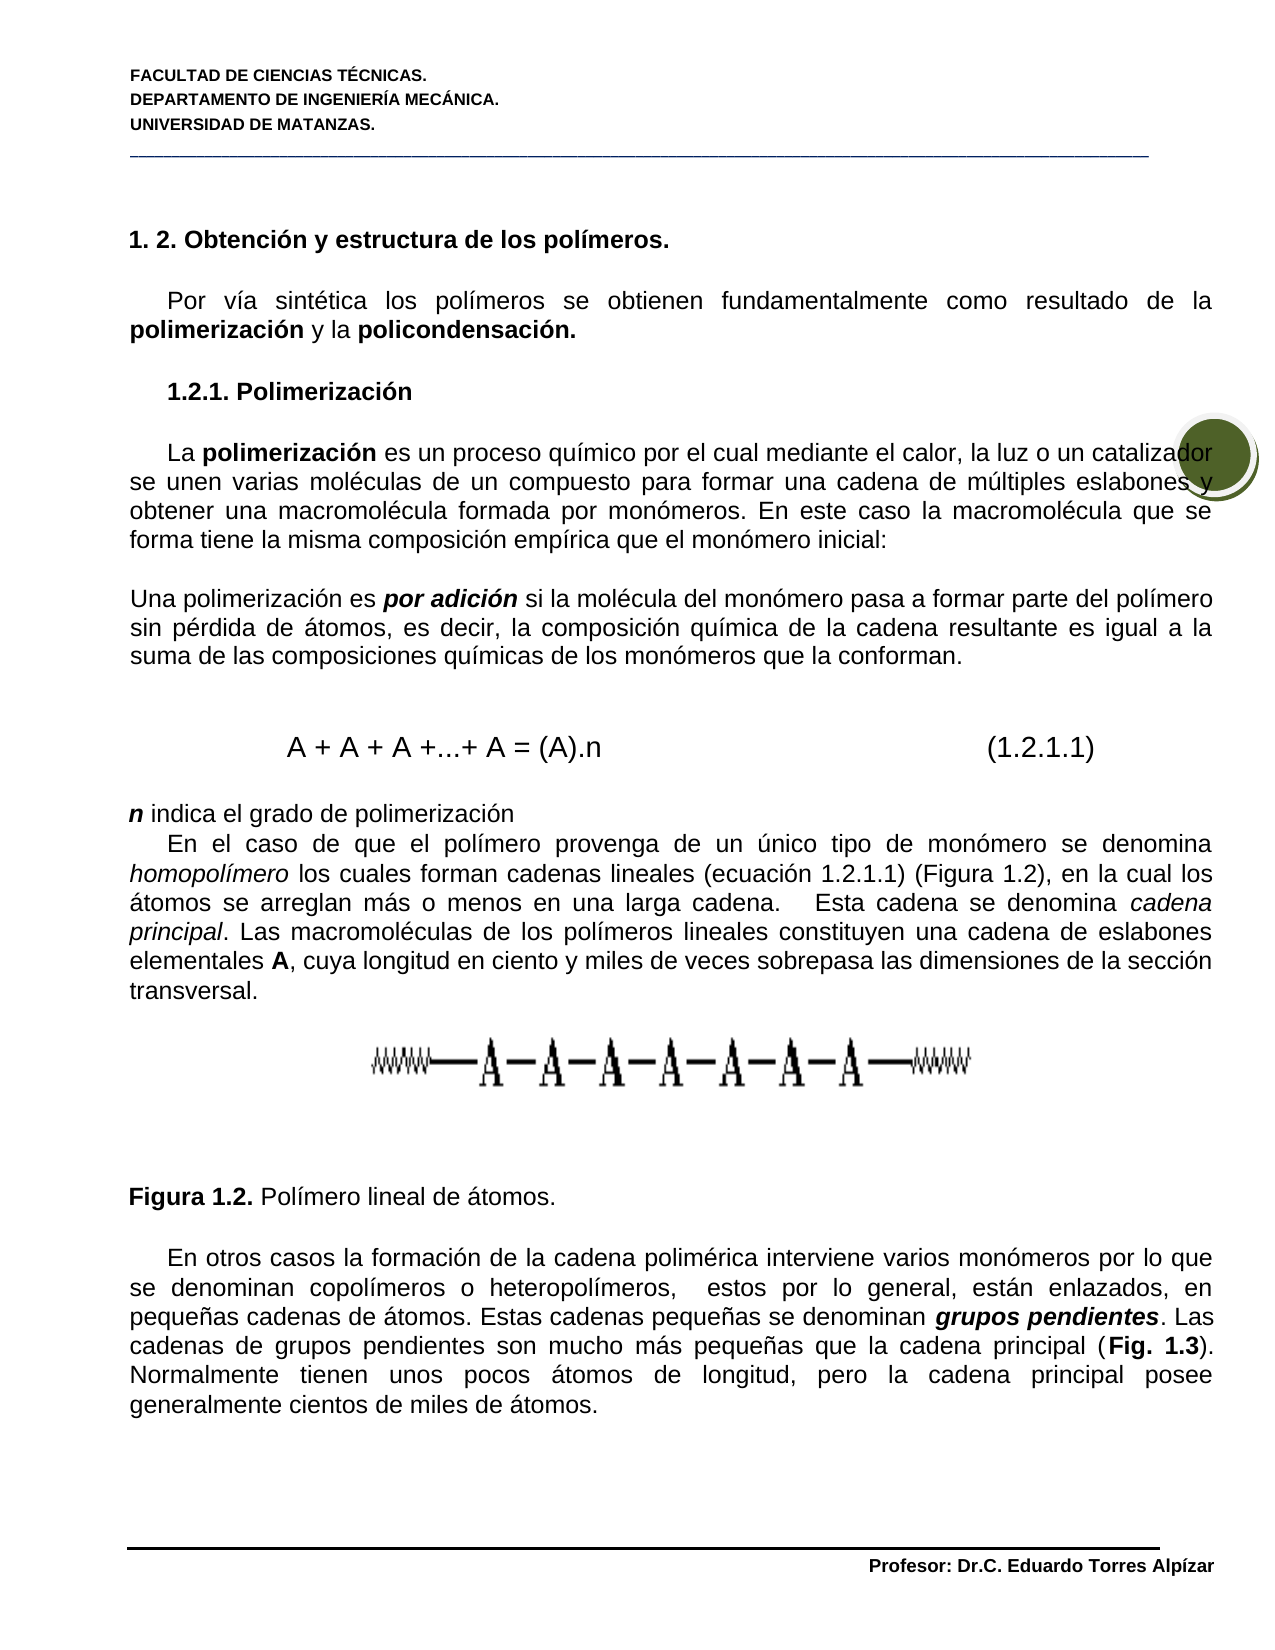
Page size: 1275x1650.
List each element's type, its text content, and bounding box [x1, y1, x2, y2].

text Figura 1.2. Polímero lineal de átomos. [128, 1182, 1214, 1211]
text 1. 2. Obtención y estructura de los polímeros. [128, 225, 1214, 254]
text Una polimerización es por adición si la molécula del monómero pasa a formar parte del polímero sin pérdida de átomos, es decir, la composición química de la cadena resultante es igual a la suma de las composiciones químicas de los monómeros que la conforman. [130, 584, 1214, 670]
text En el caso de que el polímero provenga de un único tipo de monómero se denomina homopolímero los cuales forman cadenas lineales (ecuación 1.2.1.1) (Figura 1.2), en la cual los átomos se arreglan más o menos en una larga cadena. Esta cadena se denomina cadena principal. Las macromoléculas de los polímeros lineales constituyen una cadena de eslabones elementales A, cuya longitud en ciento y miles de veces sobrepasa las dimensiones de la sección transversal. [129, 829, 1214, 1004]
text 1.2.1. Polimerización [129, 377, 1214, 405]
text En otros casos la formación de la cadena polimérica interviene varios monómeros por lo que se denominan copolímeros o heteropolímeros, estos por lo general, están enlazados, en pequeñas cadenas de átomos. Estas cadenas pequeñas se denominan grupos pendientes. Las cadenas de grupos pendientes son mucho más pequeñas que la cadena principal (Fig. 1.3). Normalmente tienen unos pocos átomos de longitud, pero la cadena principal posee generalmente cientos de miles de átomos. [129, 1243, 1214, 1418]
text La polimerización es un proceso químico por el cual mediante el calor, la luz o un catalizador se unen varias moléculas de un compuesto para formar una cadena de múltiples eslabones y obtener una macromolécula formada por monómeros. En este caso la macromolécula que se forma tiene la misma composición empírica que el monómero inicial: [129, 438, 1214, 554]
text Por vía sintética los polímeros se obtienen fundamentalmente como resultado de la polimerización y la policondensación. [129, 286, 1214, 344]
picture [358, 1036, 985, 1181]
subtitle A + A + A +...+ A = (A).n (1.2.1.1) [130, 730, 1214, 763]
text n indica el grado de polimerización [128, 799, 1214, 827]
